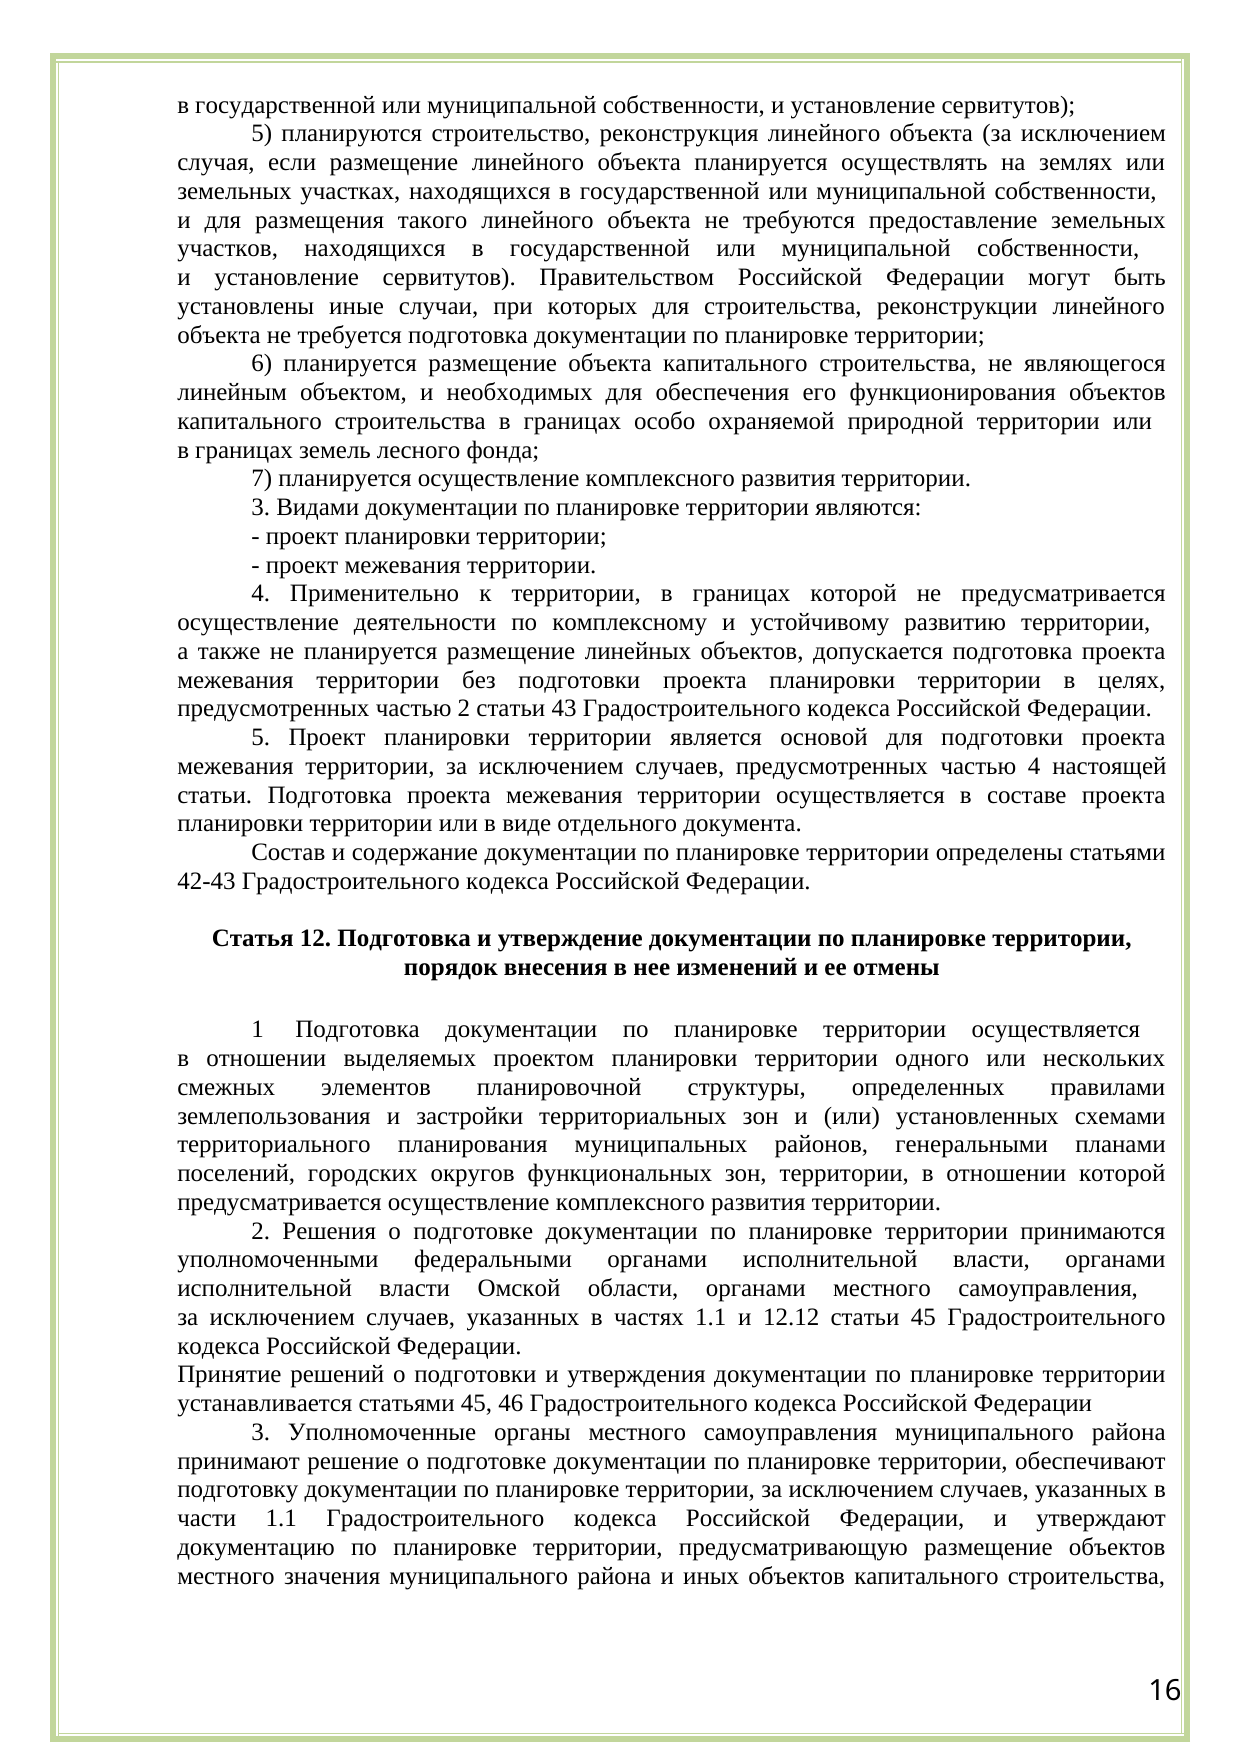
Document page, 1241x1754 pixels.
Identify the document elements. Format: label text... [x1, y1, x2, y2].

text 3. Видами документации по планировке территории являются: [177, 492, 1166, 521]
text Состав и содержание документации по планировке территории определены статьями 42-43 Градостроительного кодекса Российской Федерации. [177, 837, 1166, 895]
text - проект планировки территории; [177, 521, 1166, 550]
text 2. Решения о подготовке документации по планировке территории принимаются уполномоченными федеральными органами исполнительной власти, органами исполнительной власти Омской области, органами местного самоуправления, за исключением случаев, указанных в частях 1.1 и 12.12 статьи 45 Градостроительного кодекса Российской Федерации. [177, 1216, 1166, 1359]
text 5. Проект планировки территории является основой для подготовки проекта межевания территории, за исключением случаев, предусмотренных частью 4 настоящей статьи. Подготовка проекта межевания территории осуществляется в составе проекта планировки территории или в виде отдельного документа. [177, 722, 1166, 837]
text 6) планируется размещение объекта капитального строительства, не являющегося линейным объектом, и необходимых для обеспечения его функционирования объектов капитального строительства в границах особо охраняемой природной территории или в границах земель лесного фонда; [177, 348, 1166, 463]
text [177, 90, 1166, 118]
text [177, 1417, 1166, 1589]
text - проект межевания территории. [177, 550, 1166, 578]
list Подготовка документации по планировке территории осуществляется в отношении выделяемых проектом планировки территории одного или нескольких смежных элементов планировочной структуры, определенных правилами землепользования и застройки территориальных зон и (или) установленных схемами территориального планирования муниципальных районов, генеральными планами поселений, городских округов функциональных зон, территории, в отношении которой предусматривается осуществление комплексного развития территории. [177, 1014, 1166, 1216]
text 4. Применительно к территории, в границах которой не предусматривается осуществление деятельности по комплексному и устойчивому развитию территории, а также не планируется размещение линейных объектов, допускается подготовка проекта межевания территории без подготовки проекта планировки территории в целях, предусмотренных частью 2 статьи 43 Градостроительного кодекса Российской Федерации. [177, 578, 1166, 722]
text Принятие решений о подготовки и утверждения документации по планировке территории устанавливается статьями 45, 46 Градостроительного кодекса Российской Федерации [177, 1359, 1166, 1417]
subtitle Статья 12. Подготовка и утверждение документации по планировке территории, порядок внесения в нее изменений и ее отмены [177, 923, 1166, 981]
text 7) планируется осуществление комплексного развития территории. [177, 463, 1166, 492]
text 5) планируются строительство, реконструкция линейного объекта (за исключением случая, если размещение линейного объекта планируется осуществлять на землях или земельных участках, находящихся в государственной или муниципальной собственности, и для размещения такого линейного объекта не требуются предоставление земельных участков, находящихся в государственной или муниципальной собственности, и установление сервитутов). Правительством Российской Федерации могут быть установлены иные случаи, при которых для строительства, реконструкции линейного объекта не требуется подготовка документации по планировке территории; [177, 118, 1166, 348]
